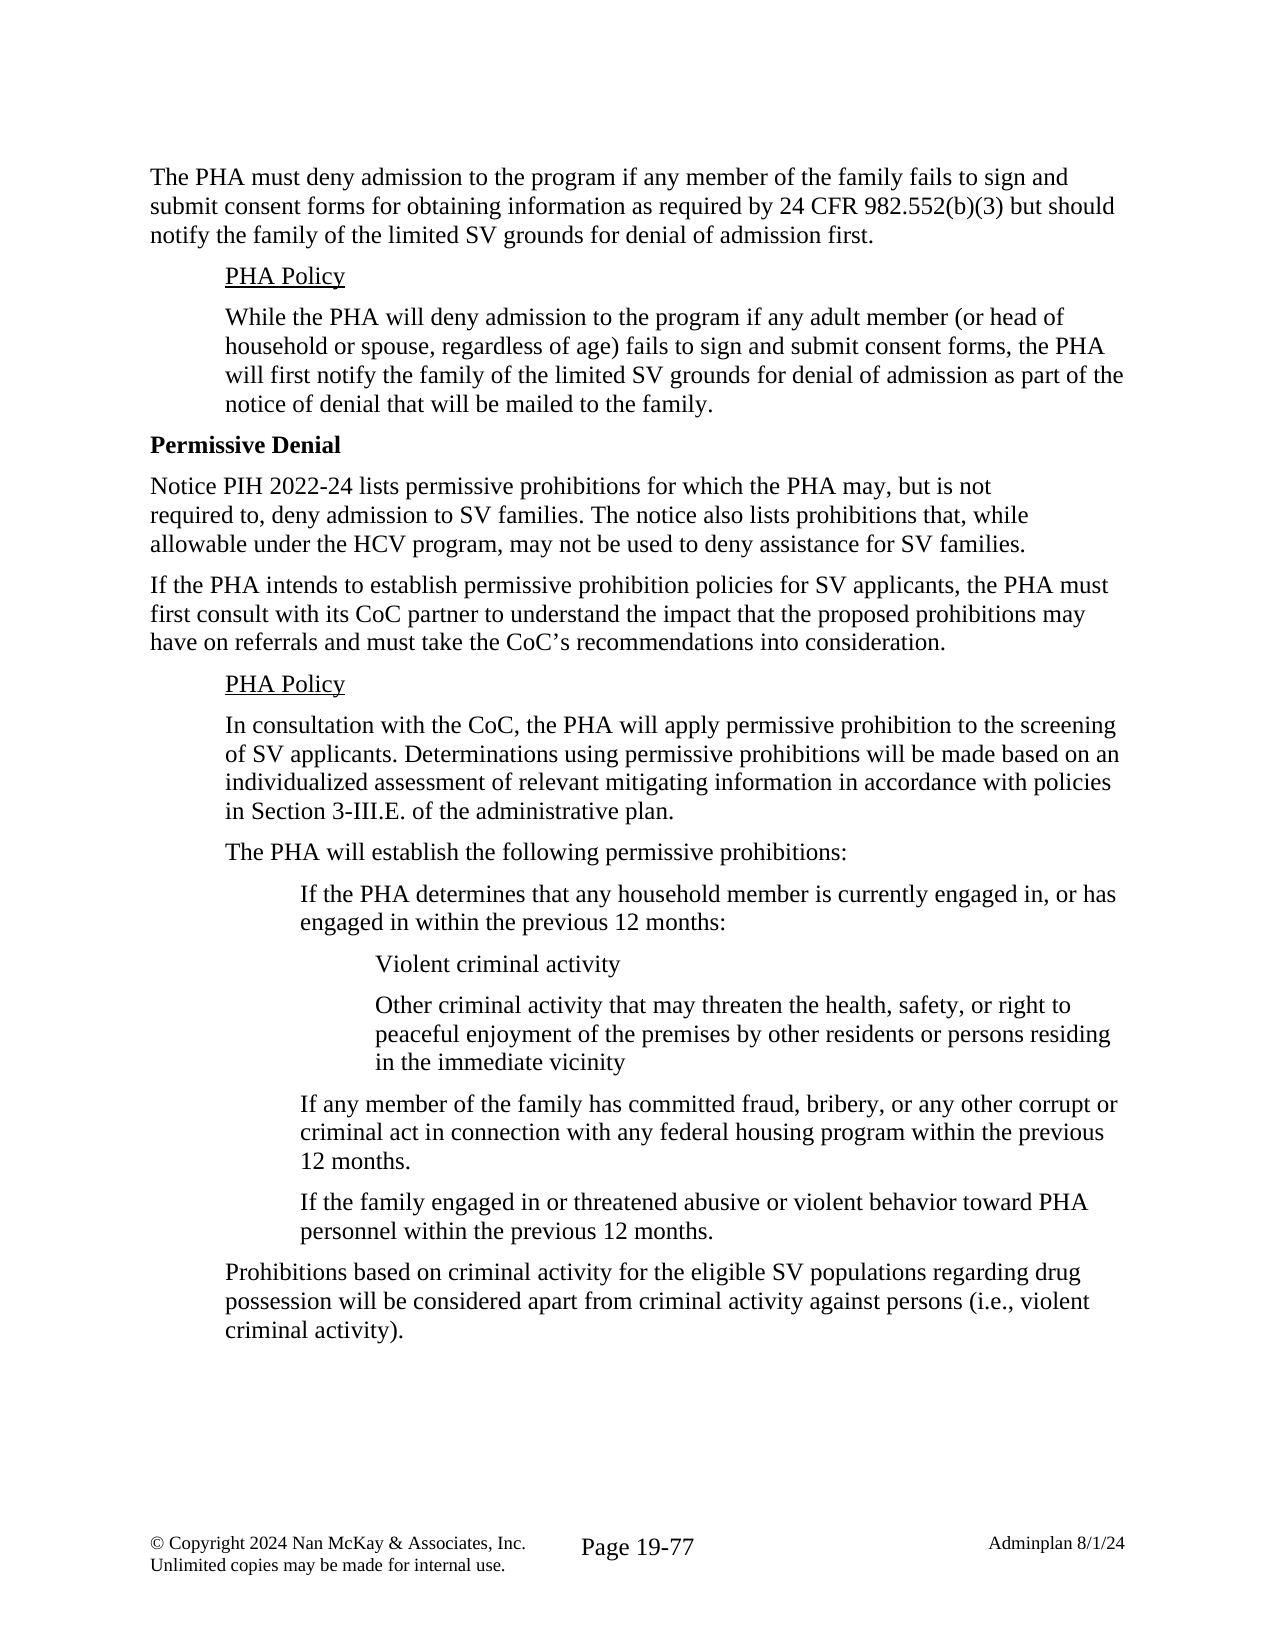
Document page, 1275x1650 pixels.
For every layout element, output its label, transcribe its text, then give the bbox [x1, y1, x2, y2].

text The PHA will establish the following permissive prohibitions: [225, 837, 1125, 866]
text Prohibitions based on criminal activity for the eligible SV populations regarding drug possession will be considered apart from criminal activity against persons (i.e., violent criminal activity). [225, 1257, 1125, 1344]
text Notice PIH 2022-24 lists permissive prohibitions for which the PHA may, but is not required to, deny admission to SV families. The notice also lists prohibitions that, while allowable under the HCV program, may not be used to deny assistance for SV families. [150, 471, 1066, 557]
text If the family engaged in or threatened abusive or violent behavior toward PHA personnel within the previous 12 months. [300, 1187, 1125, 1245]
text Permissive Denial [150, 430, 1066, 459]
text If the PHA determines that any household member is currently engaged in, or has engaged in within the previous 12 months: [300, 879, 1125, 936]
text Violent criminal activity [375, 949, 1125, 977]
text In consultation with the CoC, the PHA will apply permissive prohibition to the screening of SV applicants. Determinations using permissive prohibitions will be made based on an individualized assessment of relevant mitigating information in accordance with policies in Section 3-III.E. of the administrative plan. [225, 710, 1125, 825]
text Other criminal activity that may threaten the health, safety, or right to peaceful enjoyment of the premises by other residents or persons residing in the immediate vicinity [375, 990, 1125, 1076]
text If the PHA intends to establish permissive prohibition policies for SV applicants, the PHA must first consult with its CoC partner to understand the impact that the proposed prohibitions may have on referrals and must take the CoC’s recommendations into consideration. [150, 570, 1125, 656]
text If any member of the family has committed fraud, bribery, or any other corrupt or criminal act in connection with any federal housing program within the previous 12 months. [300, 1089, 1125, 1175]
text PHA Policy [225, 669, 1125, 697]
text PHA Policy [225, 261, 1125, 290]
text The PHA must deny admission to the program if any member of the family fails to sign and submit consent forms for obtaining information as required by 24 CFR 982.552(b)(3) but should notify the family of the limited SV grounds for denial of admission first. [150, 162, 1125, 249]
text While the PHA will deny admission to the program if any adult member (or head of household or spouse, regardless of age) fails to sign and submit consent forms, the PHA will first notify the family of the limited SV grounds for denial of admission as part of the notice of denial that will be mailed to the family. [225, 302, 1125, 417]
